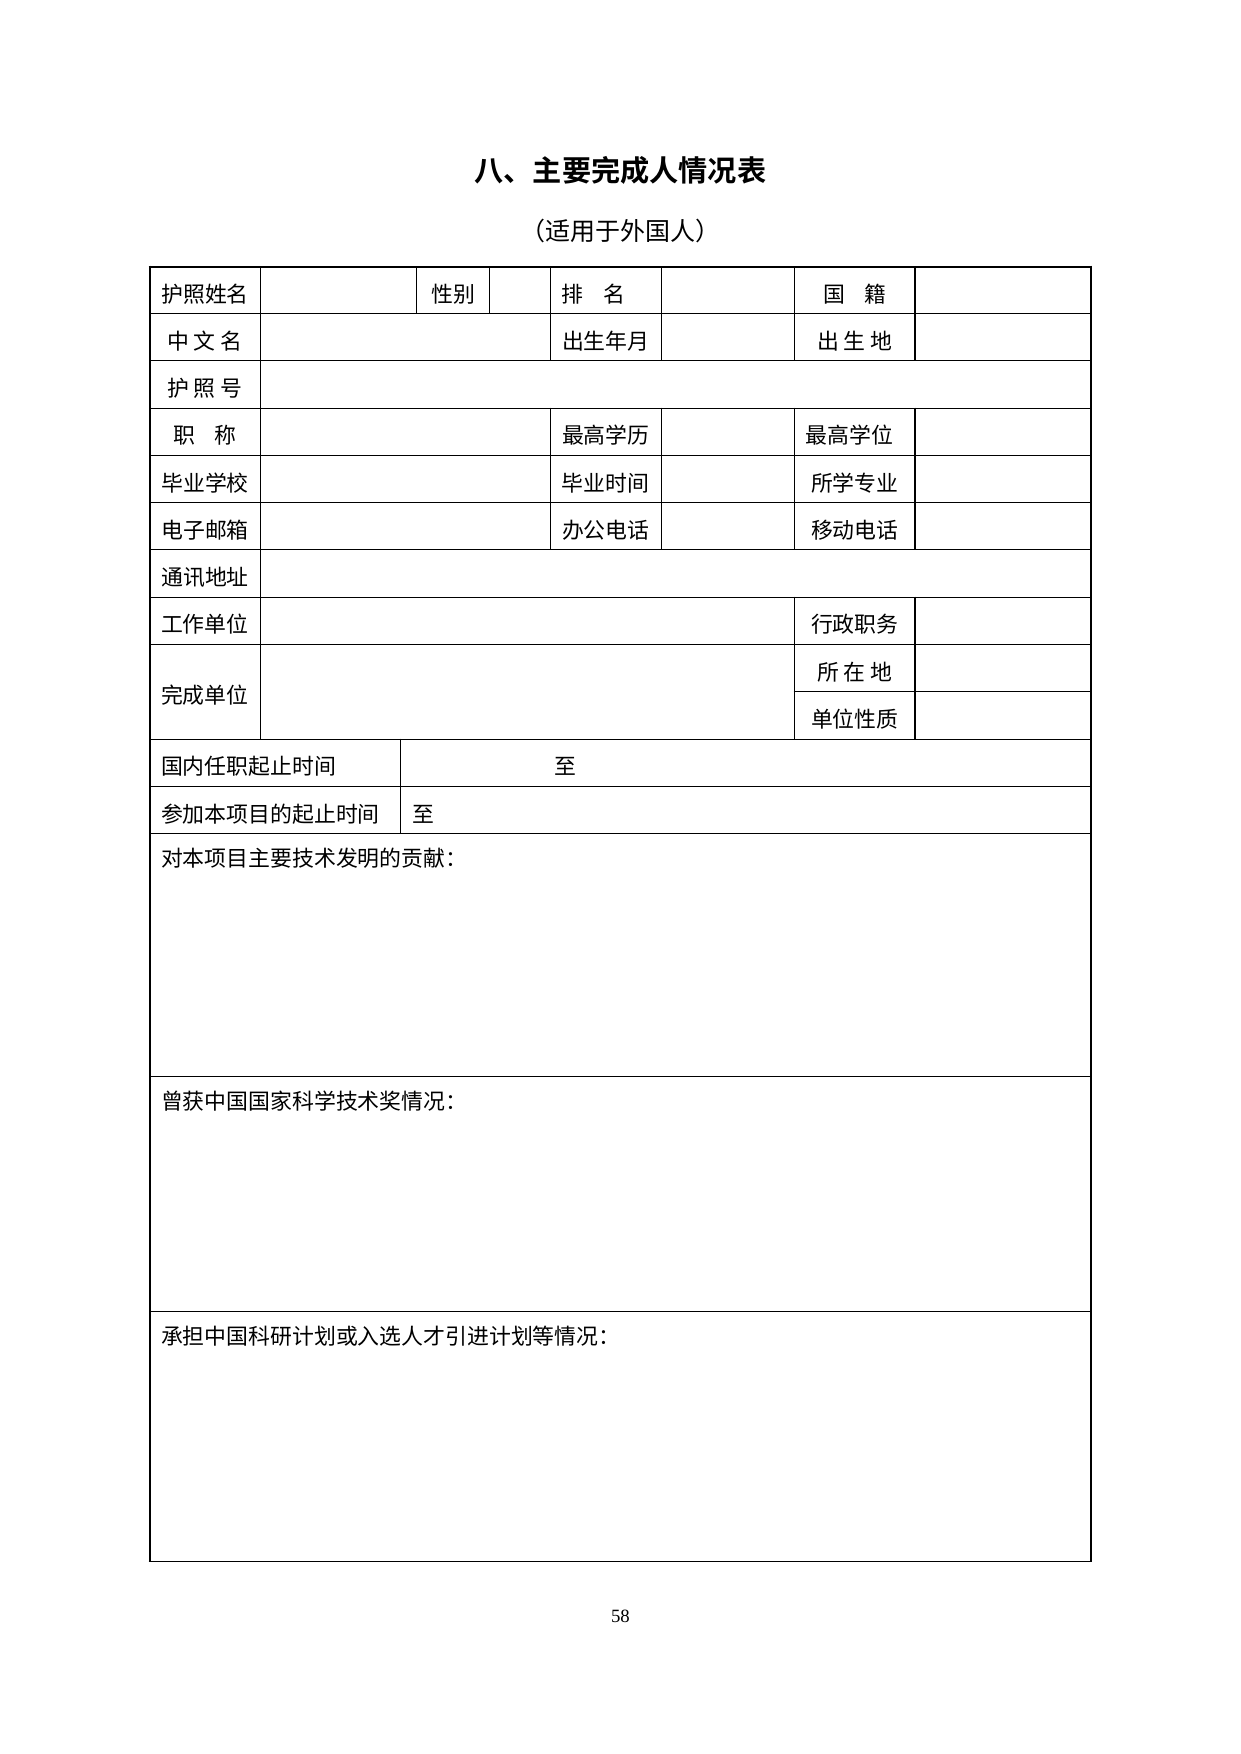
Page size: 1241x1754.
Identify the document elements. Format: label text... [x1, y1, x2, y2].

table_cell [916, 456, 1090, 502]
table_cell 护 照 号 [151, 361, 260, 407]
table_cell 曾获中国国家科学技术奖情况： [151, 1077, 1090, 1311]
table_cell 国内任职起止时间 [151, 740, 400, 786]
table_cell 中 文 名 [151, 314, 260, 360]
table_cell 行政职务 [795, 598, 914, 644]
table_cell [261, 503, 550, 549]
table_cell [261, 314, 550, 360]
table_cell [662, 503, 794, 549]
table_cell 通讯地址 [151, 550, 260, 597]
table_cell [916, 692, 1090, 738]
table_cell 工作单位 [151, 598, 260, 644]
table_cell [261, 598, 794, 644]
table_cell 毕业时间 [551, 456, 661, 502]
table_cell 至 [401, 787, 1090, 833]
table_cell [662, 456, 794, 502]
table_cell 最高学位 [795, 409, 914, 455]
table_header 排 名 [551, 268, 661, 313]
table_cell 参加本项目的起止时间 [151, 787, 400, 833]
table_cell 至 [401, 740, 1090, 786]
table_cell [261, 361, 1090, 407]
table_cell 办公电话 [551, 503, 661, 549]
table_cell 所学专业 [795, 456, 914, 502]
table_cell 毕业学校 [151, 456, 260, 502]
table_cell 完成单位 [151, 645, 260, 738]
table_cell 出 生 地 [795, 314, 914, 360]
table_cell [261, 645, 794, 738]
table_cell 对本项目主要技术发明的贡献： [151, 834, 1090, 1076]
table_cell 单位性质 [795, 692, 914, 738]
table_cell 承担中国科研计划或入选人才引进计划等情况： [151, 1312, 1090, 1561]
table_header [490, 268, 550, 313]
table_cell [261, 456, 550, 502]
table_cell 所 在 地 [795, 645, 914, 691]
table_cell [916, 314, 1090, 360]
table_cell 职 称 [151, 409, 260, 455]
table_header 性别 [417, 268, 489, 313]
table_cell [662, 314, 794, 360]
table_header [916, 268, 1090, 313]
table_cell [261, 550, 1090, 597]
table_cell [662, 409, 794, 455]
table_cell 电子邮箱 [151, 503, 260, 549]
table_header 国 籍 [795, 268, 914, 313]
table_cell [916, 598, 1090, 644]
table_header 护照姓名 [151, 268, 260, 313]
table_header [662, 268, 794, 313]
table_cell 移动电话 [795, 503, 914, 549]
text （适用于外国人） [165, 211, 1075, 247]
table_header [261, 268, 416, 313]
table_cell [916, 645, 1090, 691]
text 八、主要完成人情况表 [165, 148, 1075, 190]
table_cell [261, 409, 550, 455]
table_cell 最高学历 [551, 409, 661, 455]
table_cell 出生年月 [551, 314, 661, 360]
table_cell [916, 503, 1090, 549]
table_cell [916, 409, 1090, 455]
